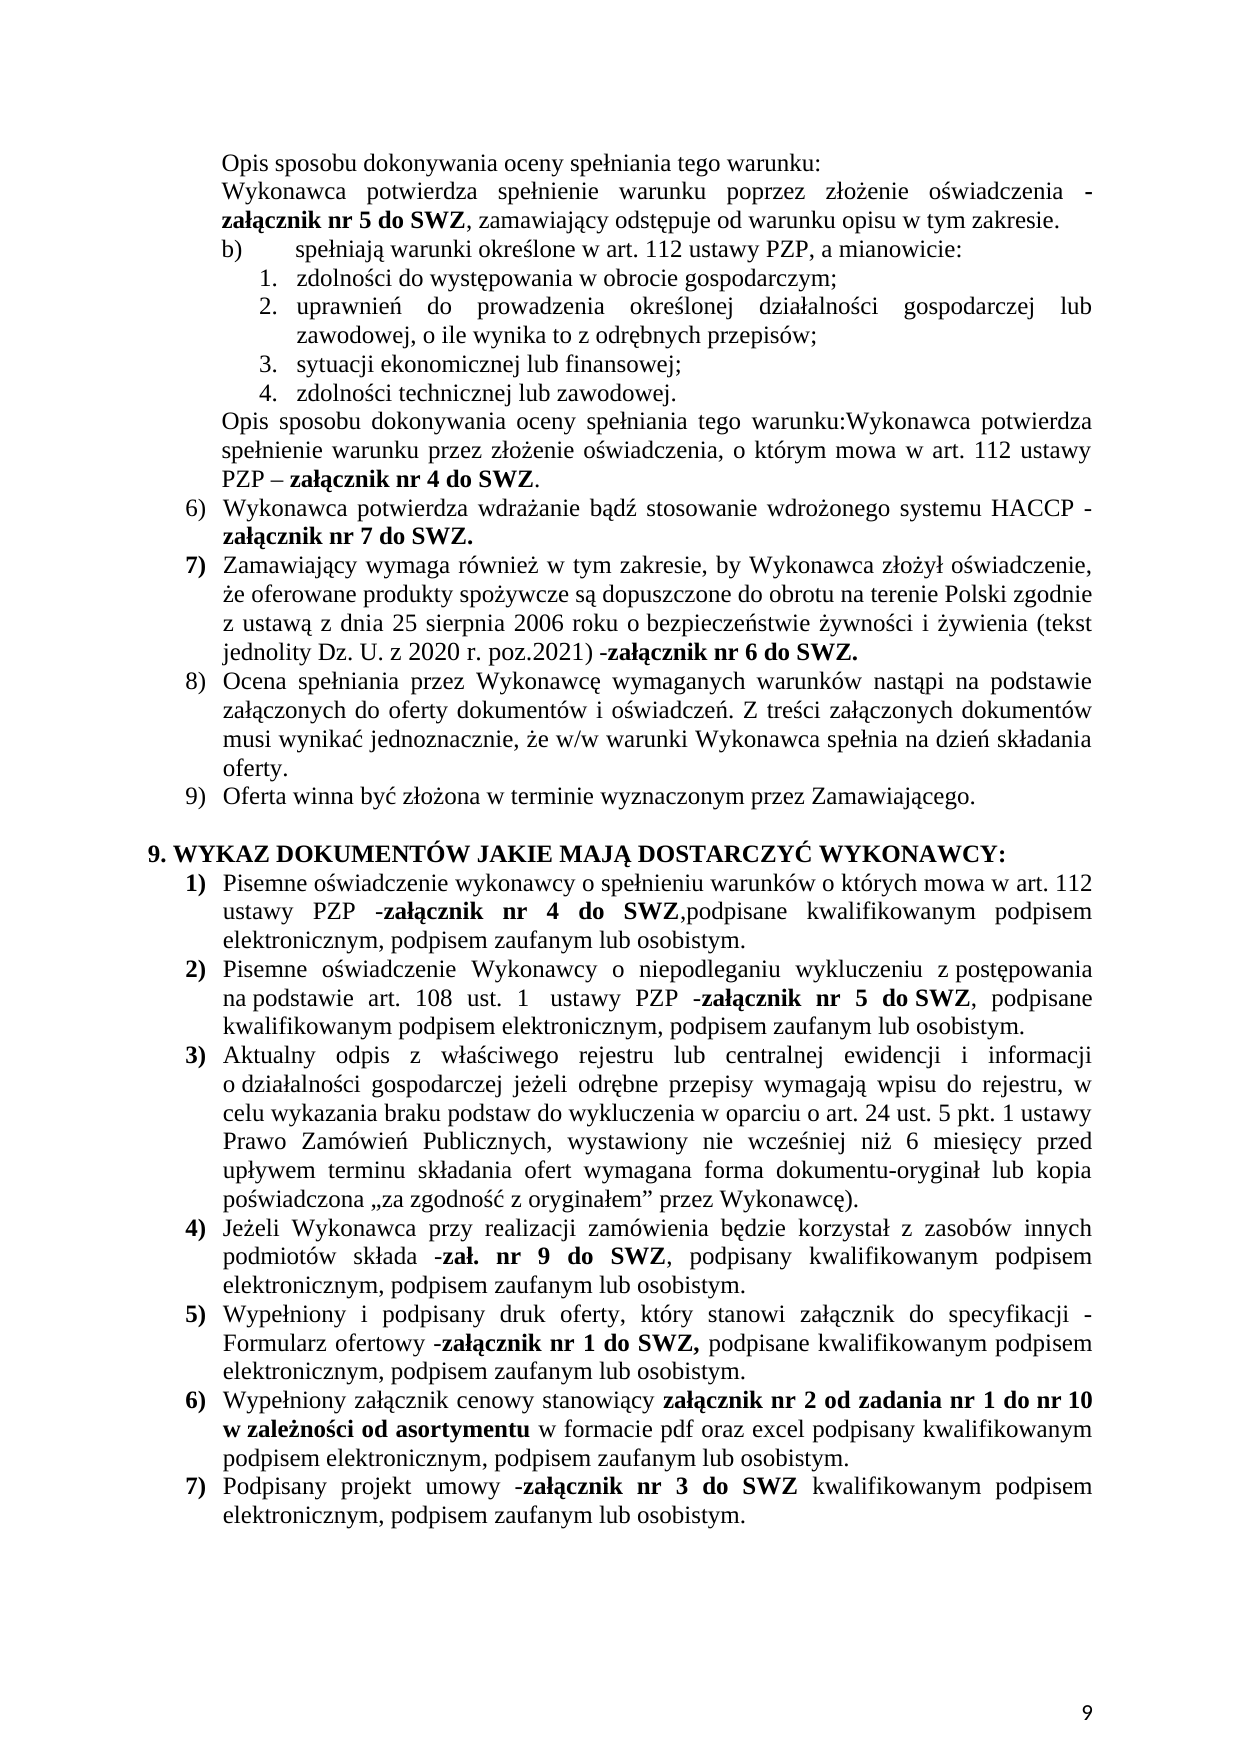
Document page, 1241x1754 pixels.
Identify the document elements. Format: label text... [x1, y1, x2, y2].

text b) spełniają warunki określone w art. 112 ustawy PZP, a mianowicie: [221, 234, 1093, 263]
list Pisemne oświadczenie wykonawcy o spełnieniu warunków o których mowa w art. 112 ustawy PZP -załącznik nr 4 do SWZ,podpisane kwalifikowanym podpisem elektronicznym, podpisem zaufanym lub osobistym. [185, 868, 1093, 954]
text Opis sposobu dokonywania oceny spełniania tego warunku:Wykonawca potwierdza spełnienie warunku przez złożenie oświadczenia, o którym mowa w art. 112 ustawy PZP – załącznik nr 4 do SWZ. [221, 406, 1093, 493]
list Podpisany projekt umowy -załącznik nr 3 do SWZ kwalifikowanym podpisem elektronicznym, podpisem zaufanym lub osobistym. [185, 1471, 1093, 1529]
list zdolności technicznej lub zawodowej. [259, 378, 1093, 406]
list zdolności do występowania w obrocie gospodarczym; [259, 263, 1093, 291]
list sytuacji ekonomicznej lub finansowej; [259, 349, 1093, 378]
list Aktualny odpis z właściwego rejestru lub centralnej ewidencji i informacji o działalności gospodarczej jeżeli odrębne przepisy wymagają wpisu do rejestru, w celu wykazania braku podstaw do wykluczenia w oparciu o art. 24 ust. 5 pkt. 1 ustawy Prawo Zamówień Publicznych, wystawiony nie wcześniej niż 6 miesięcy przed upływem terminu składania ofert wymagana forma dokumentu-oryginał lub kopia poświadczona „za zgodność z oryginałem” przez Wykonawcę). [185, 1040, 1093, 1213]
list Zamawiający wymaga również w tym zakresie, by Wykonawca złożył oświadczenie, że oferowane produkty spożywcze są dopuszczone do obrotu na terenie Polski zgodnie z ustawą z dnia 25 sierpnia 2006 roku o bezpieczeństwie żywności i żywienia (tekst jednolity Dz. U. z 2020 r. poz.2021) -załącznik nr 6 do SWZ. [185, 550, 1093, 666]
list Wykonawca potwierdza wdrażanie bądź stosowanie wdrożonego systemu HACCP -załącznik nr 7 do SWZ. [185, 493, 1093, 550]
list Wypełniony załącznik cenowy stanowiący załącznik nr 2 od zadania nr 1 do nr 10 w zależności od asortymentu w formacie pdf oraz excel podpisany kwalifikowanym podpisem elektronicznym, podpisem zaufanym lub osobistym. [185, 1385, 1093, 1471]
text Opis sposobu dokonywania oceny spełniania tego warunku: [221, 148, 1093, 176]
list Jeżeli Wykonawca przy realizacji zamówienia będzie korzystał z zasobów innych podmiotów składa -zał. nr 9 do SWZ, podpisany kwalifikowanym podpisem elektronicznym, podpisem zaufanym lub osobistym. [185, 1213, 1093, 1299]
text 9. WYKAZ DOKUMENTÓW JAKIE MAJĄ DOSTARCZYĆ WYKONAWCY: [148, 839, 1093, 868]
text Wykonawca potwierdza spełnienie warunku poprzez złożenie oświadczenia -załącznik nr 5 do SWZ, zamawiający odstępuje od warunku opisu w tym zakresie. [221, 176, 1093, 234]
list Wypełniony i podpisany druk oferty, który stanowi załącznik do specyfikacji -Formularz ofertowy -załącznik nr 1 do SWZ, podpisane kwalifikowanym podpisem elektronicznym, podpisem zaufanym lub osobistym. [185, 1299, 1093, 1385]
list Oferta winna być złożona w terminie wyznaczonym przez Zamawiającego. [185, 781, 1093, 810]
list uprawnień do prowadzenia określonej działalności gospodarczej lub zawodowej, o ile wynika to z odrębnych przepisów; [259, 291, 1093, 349]
list Ocena spełniania przez Wykonawcę wymaganych warunków nastąpi na podstawie załączonych do oferty dokumentów i oświadczeń. Z treści załączonych dokumentów musi wynikać jednoznacznie, że w/w warunki Wykonawca spełnia na dzień składania oferty. [185, 666, 1093, 781]
list Pisemne oświadczenie Wykonawcy o niepodleganiu wykluczeniu z postępowania na podstawie art. 108 ust. 1 ustawy PZP -załącznik nr 5 do SWZ, podpisane kwalifikowanym podpisem elektronicznym, podpisem zaufanym lub osobistym. [185, 954, 1093, 1040]
